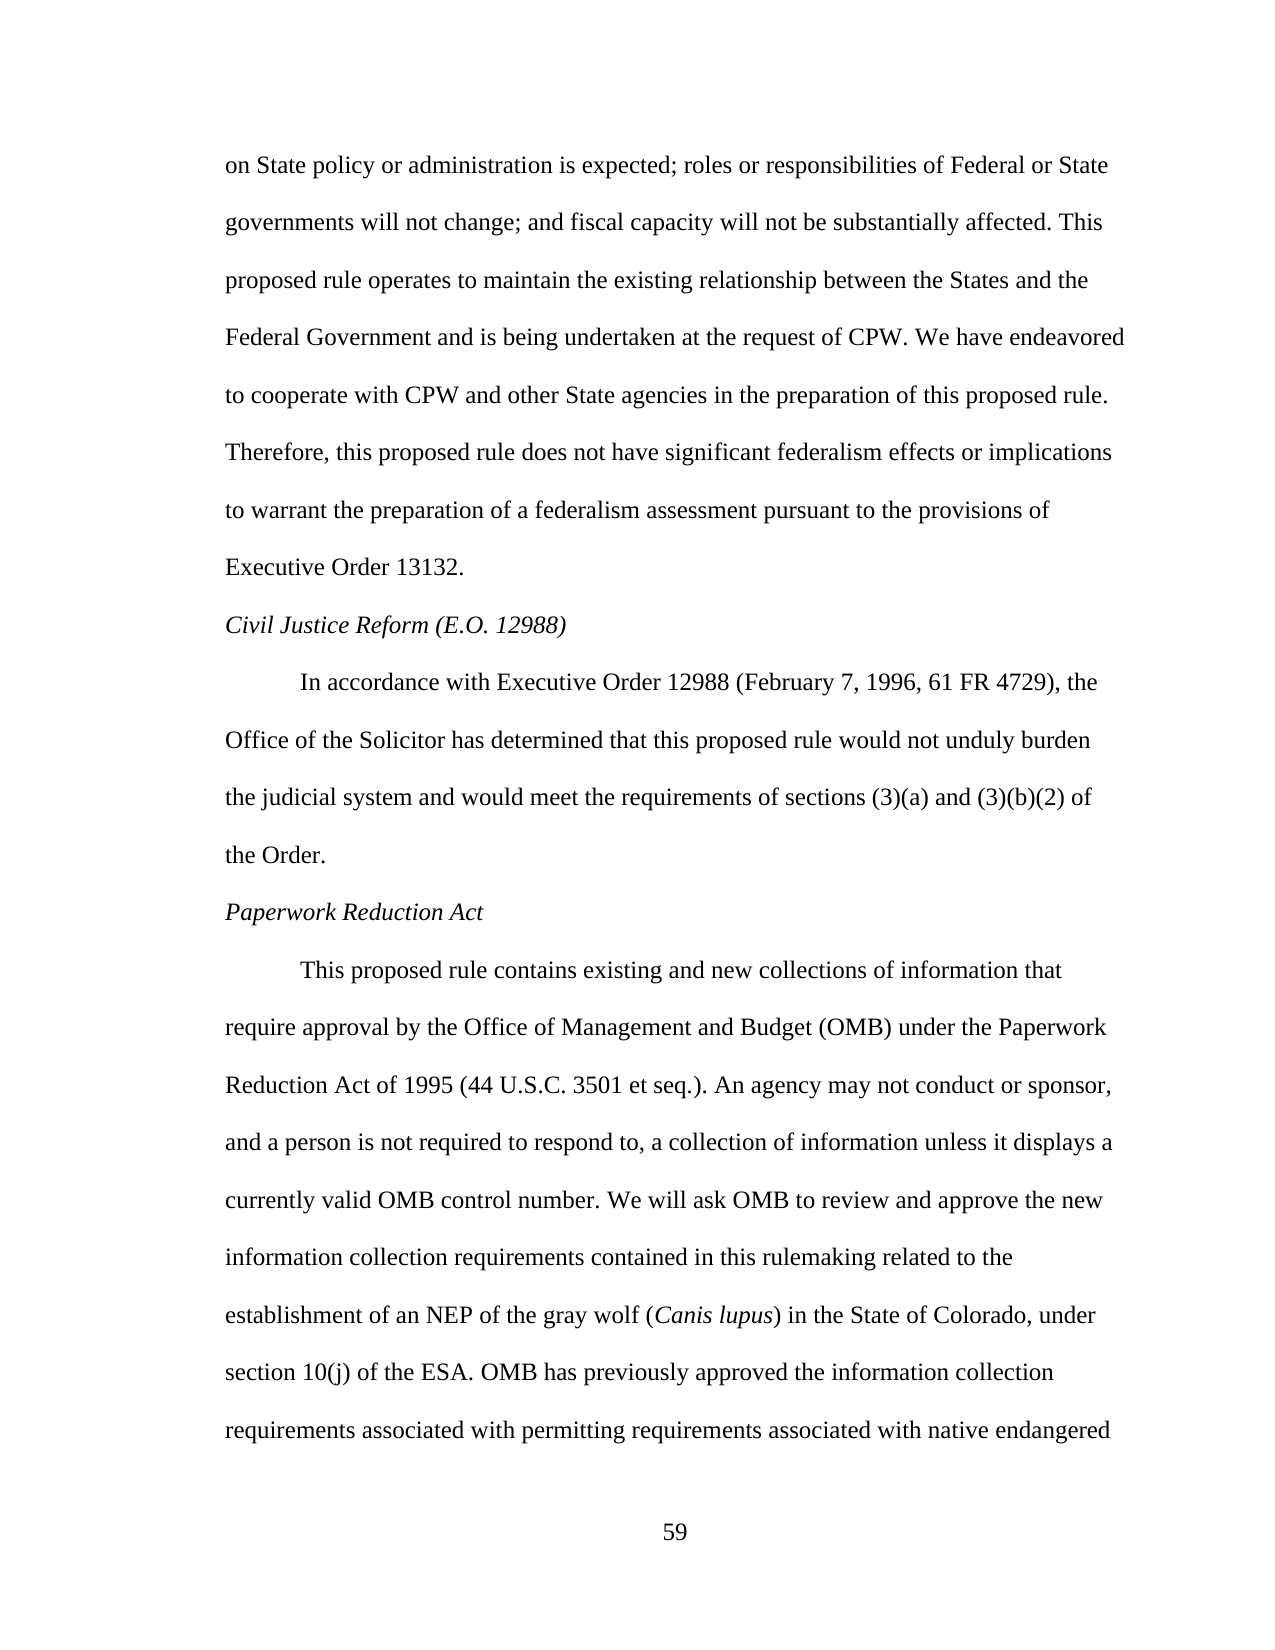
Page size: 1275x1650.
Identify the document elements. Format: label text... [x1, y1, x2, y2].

text Paperwork Reduction Act [225, 897, 1125, 926]
text Civil Justice Reform (E.O. 12988) [225, 610, 1125, 639]
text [225, 955, 1125, 1444]
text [225, 150, 1125, 581]
text In accordance with Executive Order 12988 (February 7, 1996, 61 FR 4729), the Office of the Solicitor has determined that this proposed rule would not unduly burden the judicial system and would meet the requirements of sections (3)(a) and (3)(b)(2) of the Order. [225, 667, 1125, 869]
